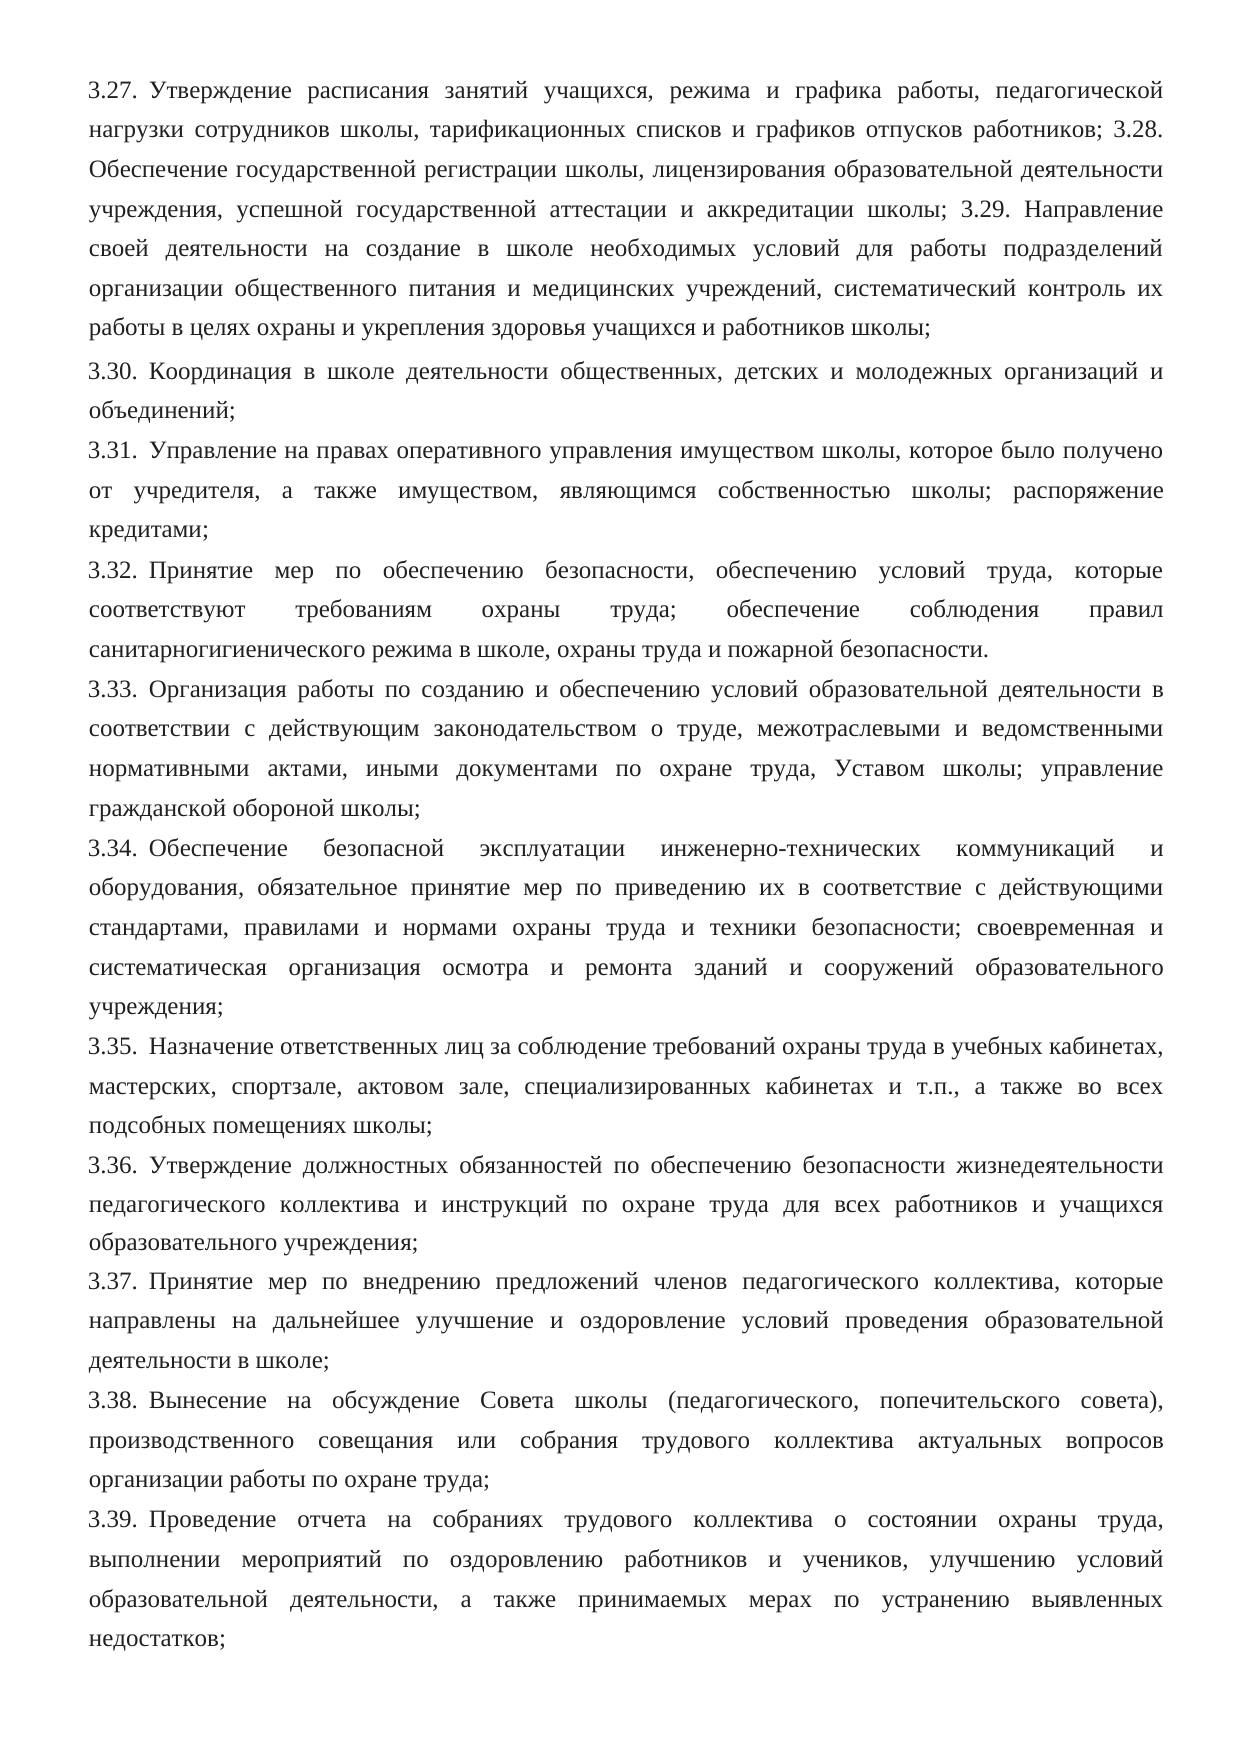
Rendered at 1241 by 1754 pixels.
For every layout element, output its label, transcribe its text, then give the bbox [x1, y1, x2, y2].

list Утверждение расписания занятий учащихся, режима и графика работы, педагогической нагрузки сотрудников школы, тарификационных списков и графиков отпусков работников; 3.28. Обеспечение государственной регистрации школы, лицензирования образовательной деятельности учреждения, успешной государственной аттестации и аккредитации школы; 3.29. Направление своей деятельности на создание в школе необходимых условий для работы подразделений организации общественного питания и медицинских учреждений, систематический контроль их работы в целях охраны и укрепления здоровья учащихся и работников школы; [88, 75, 1164, 341]
list Утверждение должностных обязанностей по обеспечению безопасности жизнедеятельности педагогического коллектива и инструкций по охране труда для всех работников и учащихся образовательного учреждения; [88, 1151, 1164, 1256]
list Принятие мер по внедрению предложений членов педагогического коллектива, которые направлены на дальнейшее улучшение и оздоровление условий проведения образовательной деятельности в школе; [88, 1266, 1164, 1374]
list Координация в школе деятельности общественных, детских и молодежных организаций и объединений; [88, 356, 1164, 424]
list Организация работы по созданию и обеспечению условий образовательной деятельности в соответствии с действующим законодательством о труде, межотраслевыми и ведомственными нормативными актами, иными документами по охране труда, Уставом школы; управление гражданской обороной школы; [88, 674, 1164, 821]
list Назначение ответственных лиц за соблюдение требований охраны труда в учебных кабинетах, мастерских, спортзале, актовом зале, специализированных кабинетах и т.п., а также во всех подсобных помещениях школы; [88, 1031, 1164, 1139]
list Обеспечение безопасной эксплуатации инженерно-технических коммуникаций и оборудования, обязательное принятие мер по приведению их в соответствие с действующими стандартами, правилами и нормами охраны труда и техники безопасности; своевременная и систематическая организация осмотра и ремонта зданий и сооружений образовательного учреждения; [88, 833, 1164, 1020]
list Вынесение на обсуждение Совета школы (педагогического, попечительского совета), производственного совещания или собрания трудового коллектива актуальных вопросов организации работы по охране труда; [88, 1385, 1164, 1493]
list Принятие мер по обеспечению безопасности, обеспечению условий труда, которые соответствуют требованиям охраны труда; обеспечение соблюдения правил санитарногигиенического режима в школе, охраны труда и пожарной безопасности. [88, 555, 1164, 663]
list Управление на правах оперативного управления имуществом школы, которое было получено от учредителя, а также имуществом, являющимся собственностью школы; распоряжение кредитами; [88, 435, 1164, 543]
list Проведение отчета на собраниях трудового коллектива о состоянии охраны труда, выполнении мероприятий по оздоровлению работников и учеников, улучшению условий образовательной деятельности, а также принимаемых мерах по устранению выявленных недостатков; [88, 1504, 1164, 1652]
